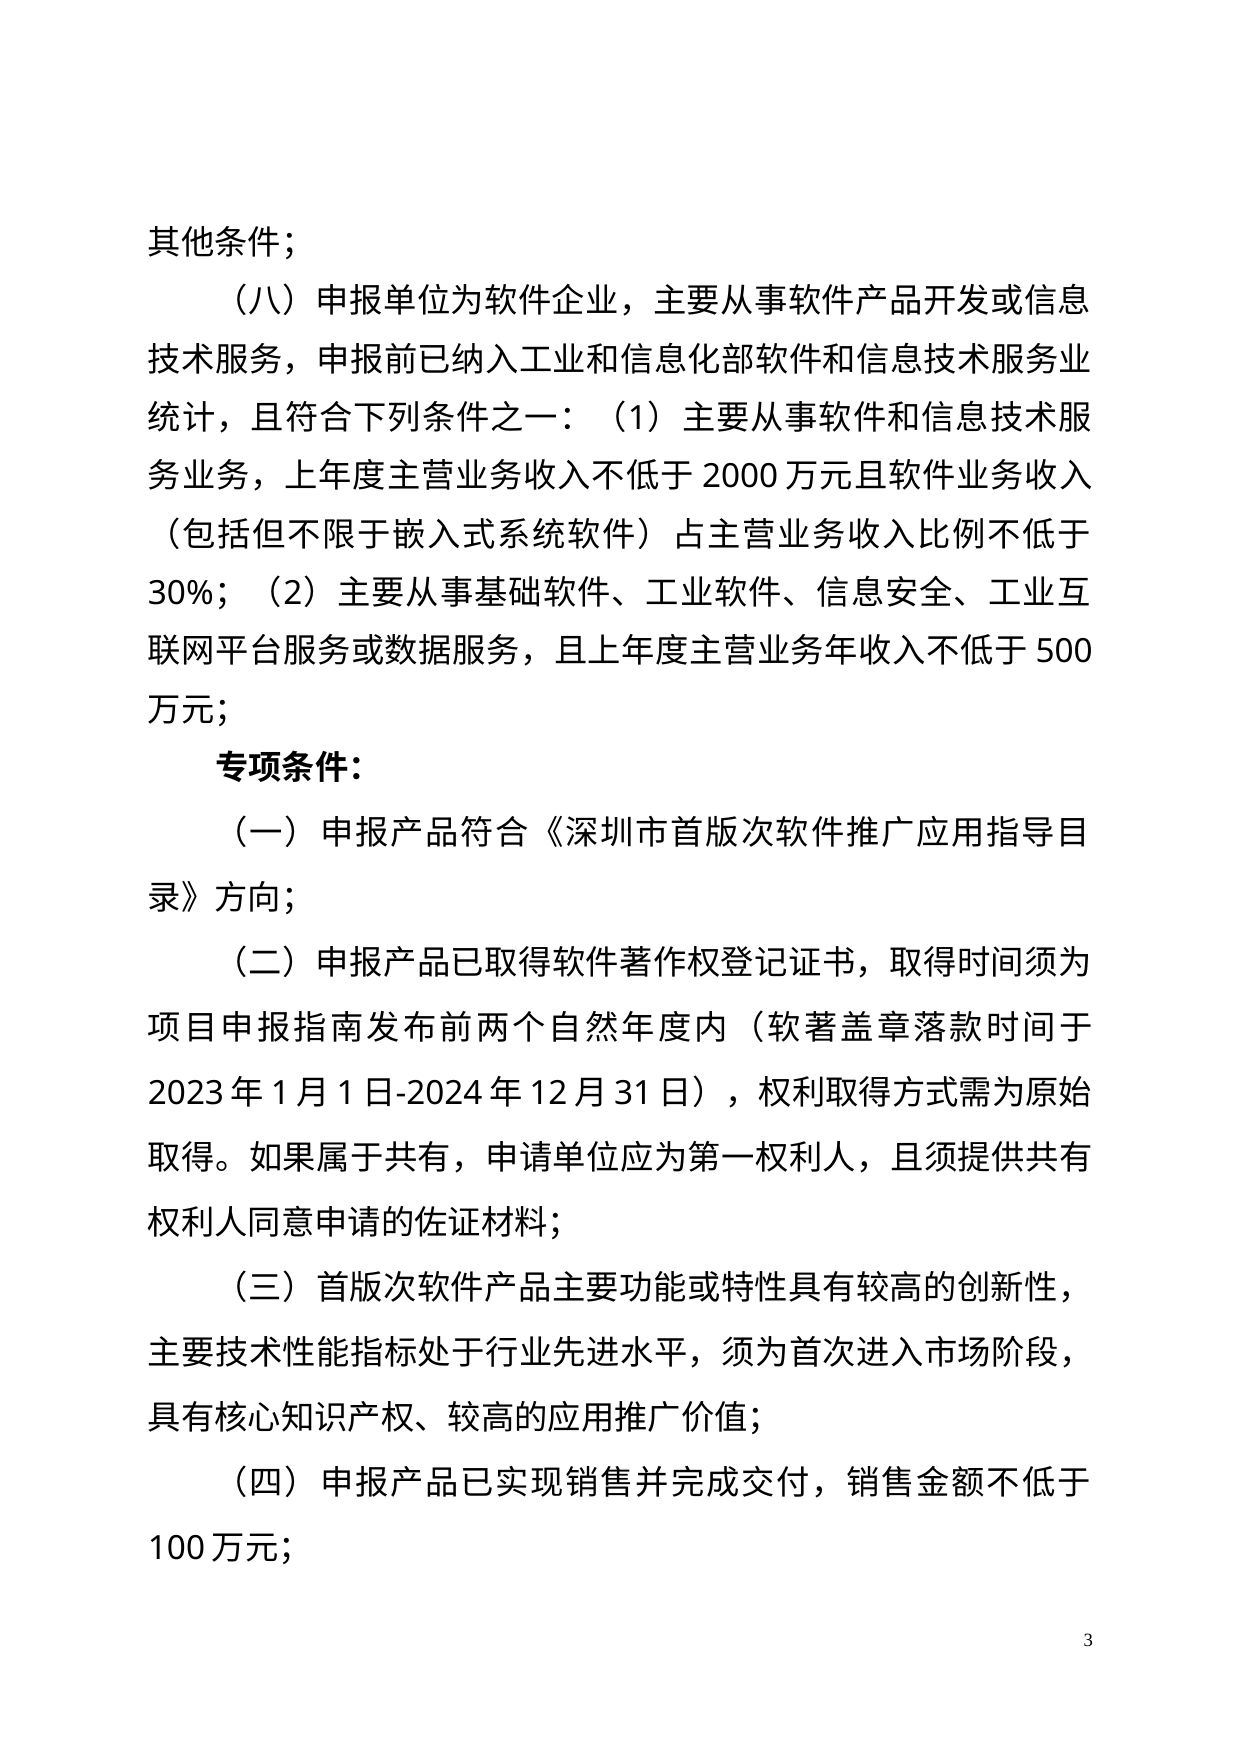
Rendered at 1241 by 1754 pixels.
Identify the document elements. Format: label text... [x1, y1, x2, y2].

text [148, 208, 1092, 266]
text （八）申报单位为软件企业，主要从事软件产品开发或信息技术服务，申报前已纳入工业和信息化部软件和信息技术服务业统计，且符合下列条件之一：（1）主要从事软件和信息技术服务业务，上年度主营业务收入不低于2000万元且软件业务收入（包括但不限于嵌入式系统软件）占主营业务收入比例不低于30%；（2）主要从事基础软件、工业软件、信息安全、工业互联网平台服务或数据服务，且上年度主营业务年收入不低于500万元； [148, 266, 1092, 733]
list （四）申报产品已实现销售并完成交付，销售金额不低于100万元； [148, 1448, 1092, 1578]
list （二）申报产品已取得软件著作权登记证书，取得时间须为项目申报指南发布前两个自然年度内（软著盖章落款时间于2023年1月1日-2024年12月31日），权利取得方式需为原始取得。如果属于共有，申请单位应为第一权利人，且须提供共有权利人同意申请的佐证材料； [148, 928, 1092, 1253]
text 专项条件： [148, 733, 1092, 798]
list （三）首版次软件产品主要功能或特性具有较高的创新性，主要技术性能指标处于行业先进水平，须为首次进入市场阶段，具有核心知识产权、较高的应用推广价值； [148, 1253, 1092, 1448]
list （一）申报产品符合《深圳市首版次软件推广应用指导目录》方向； [148, 798, 1092, 928]
